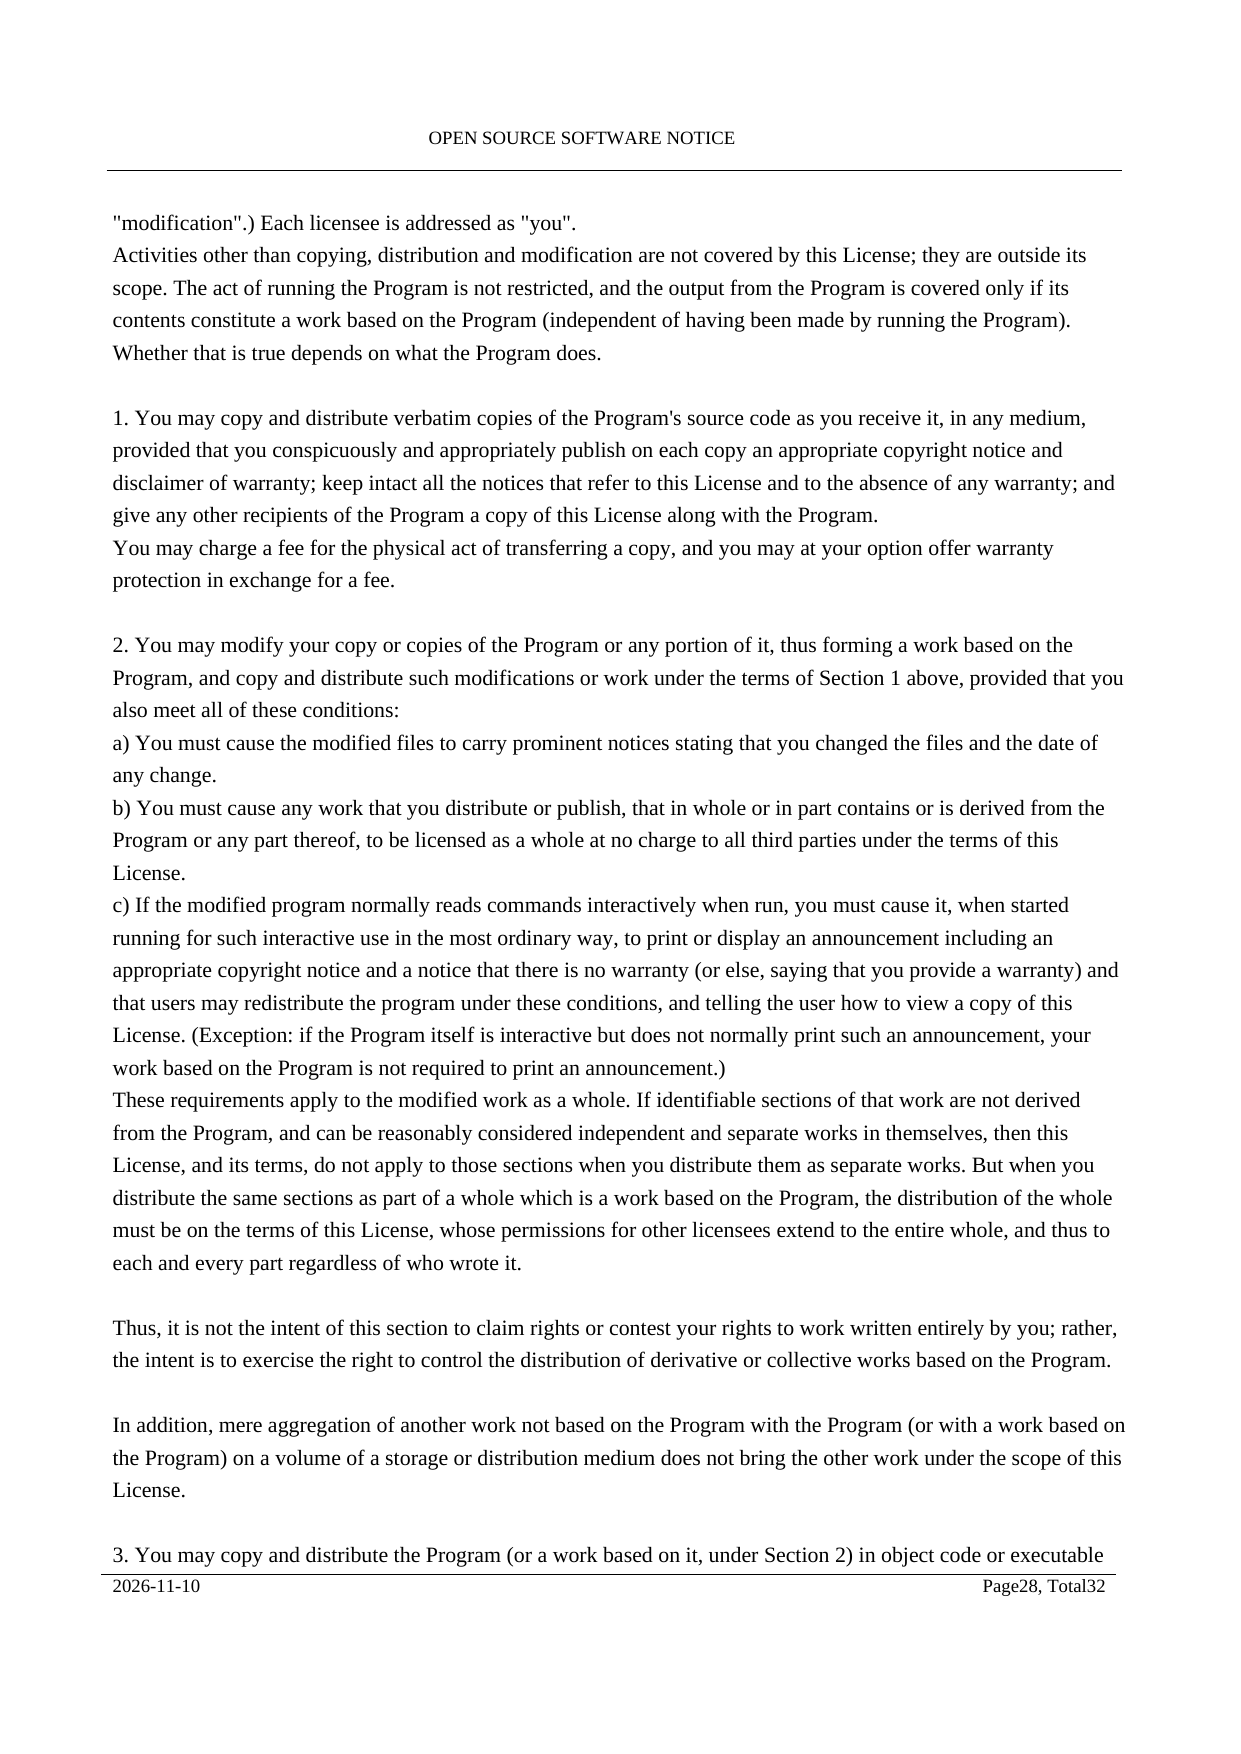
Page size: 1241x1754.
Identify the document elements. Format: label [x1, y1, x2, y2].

text [112, 206, 1128, 1571]
